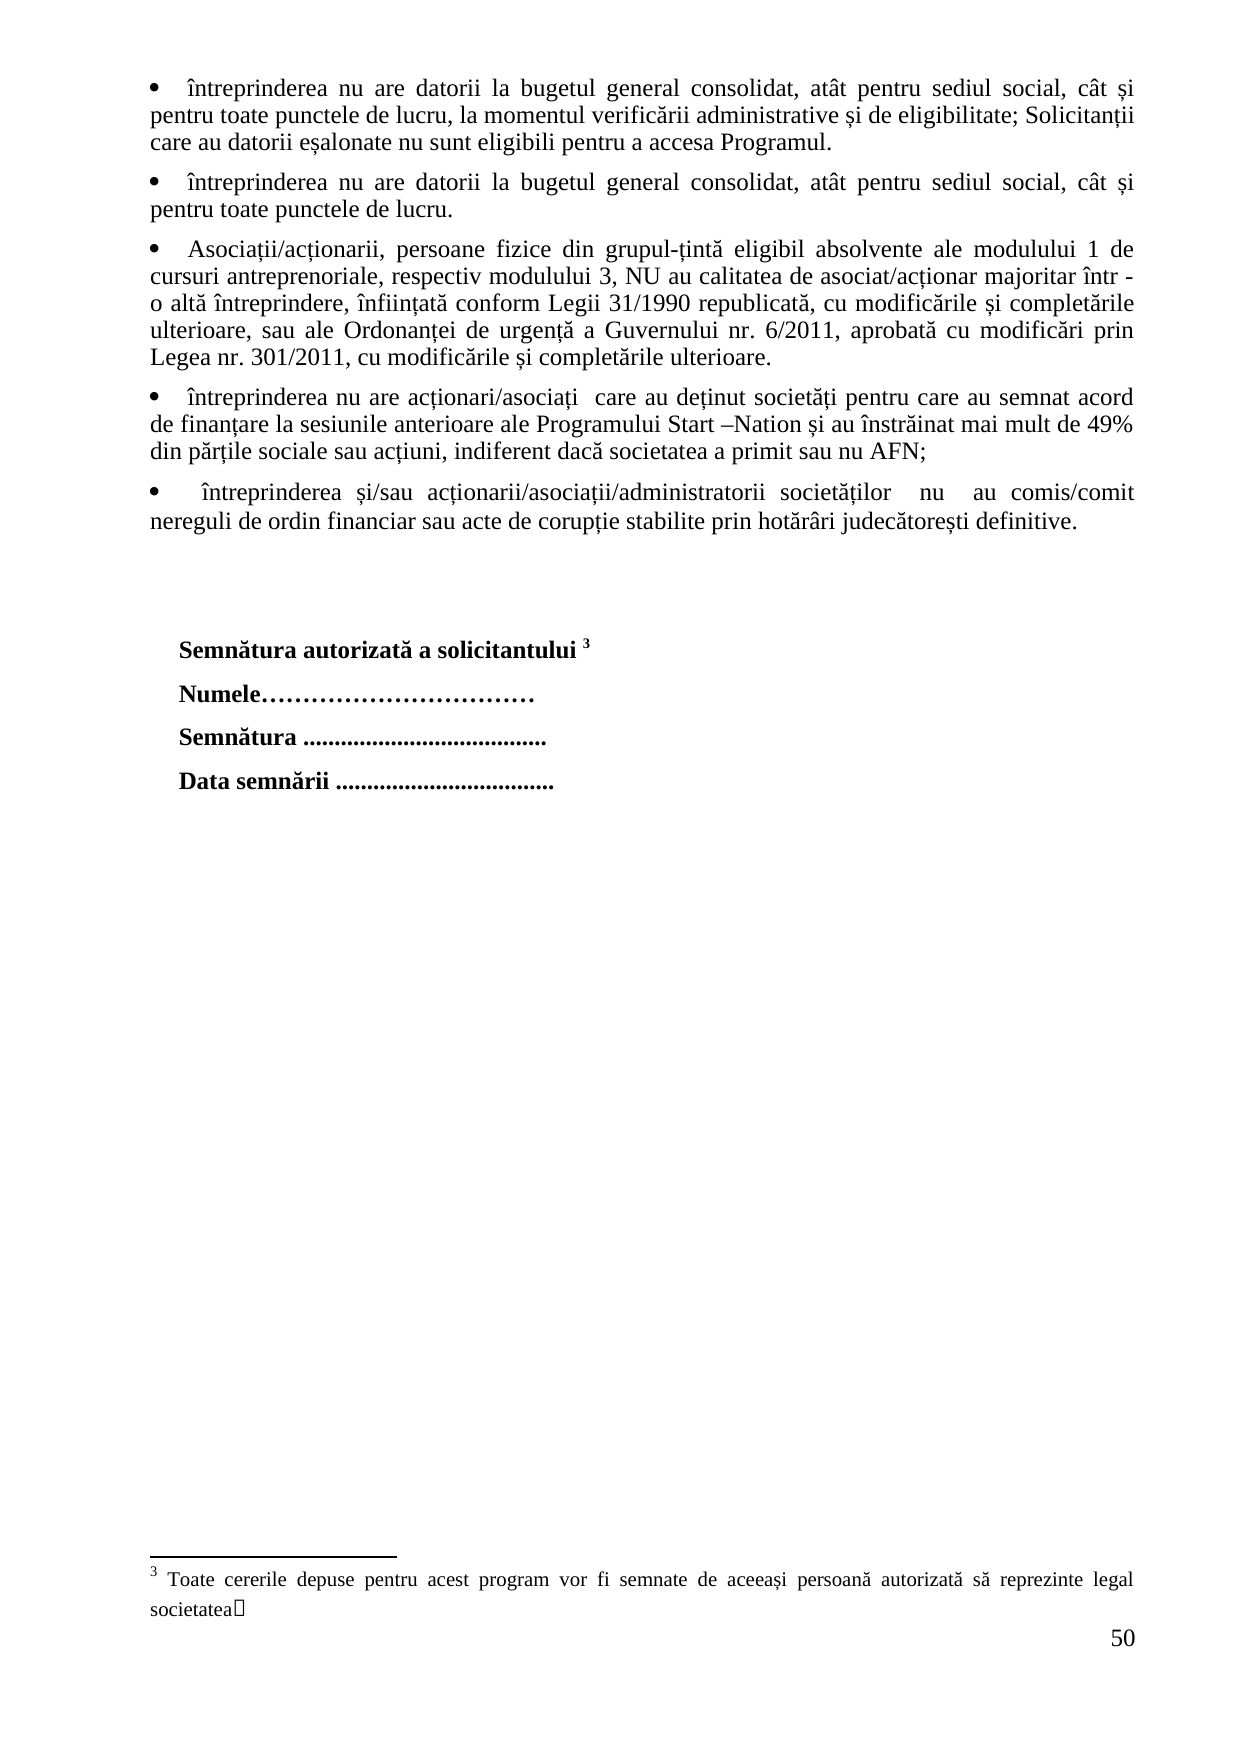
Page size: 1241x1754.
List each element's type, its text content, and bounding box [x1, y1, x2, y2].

list întreprinderea nu are datorii la bugetul general consolidat, atât pentru sediul social, cât și pentru toate punctele de lucru, la momentul verificării administrative și de eligibilitate; Solicitanții care au datorii eșalonate nu sunt eligibili pentru a accesa Programul. [150, 75, 1135, 156]
text Semnătura autorizată a solicitantului [178, 633, 1135, 664]
list întreprinderea nu are datorii la bugetul general consolidat, atât pentru sediul social, cât și pentru toate punctele de lucru. [150, 169, 1135, 223]
text Data semnării ................................... [178, 764, 1135, 796]
list întreprinderea și/sau acționarii/asociații/administratorii societăților nu au comis/comit nereguli de ordin financiar sau acte de corupție stabilite prin hotărâri judecătorești definitive. [150, 477, 1135, 534]
list Asociații/acționarii, persoane fizice din grupul-țintă eligibil absolvente ale modulului 1 de cursuri antreprenoriale, respectiv modulului 3, NU au calitatea de asociat/acționar majoritar într - o altă întreprindere, înființată conform Legii 31/1990 republicată, cu modificările și completările ulterioare, sau ale Ordonanței de urgență a Guvernului nr. 6/2011, aprobată cu modificări prin Legea nr. 301/2011, cu modificările și completările ulterioare. [150, 235, 1135, 371]
text Numele…………………………… [178, 677, 1135, 708]
text Semnătura ....................................... [178, 721, 1135, 752]
list întreprinderea nu are acționari/asociați care au deținut societăți pentru care au semnat acord de finanțare la sesiunile anterioare ale Programului Start –Nation și au înstrăinat mai mult de 49% din părțile sociale sau acțiuni, indiferent dacă societatea a primit sau nu AFN; [150, 383, 1135, 464]
